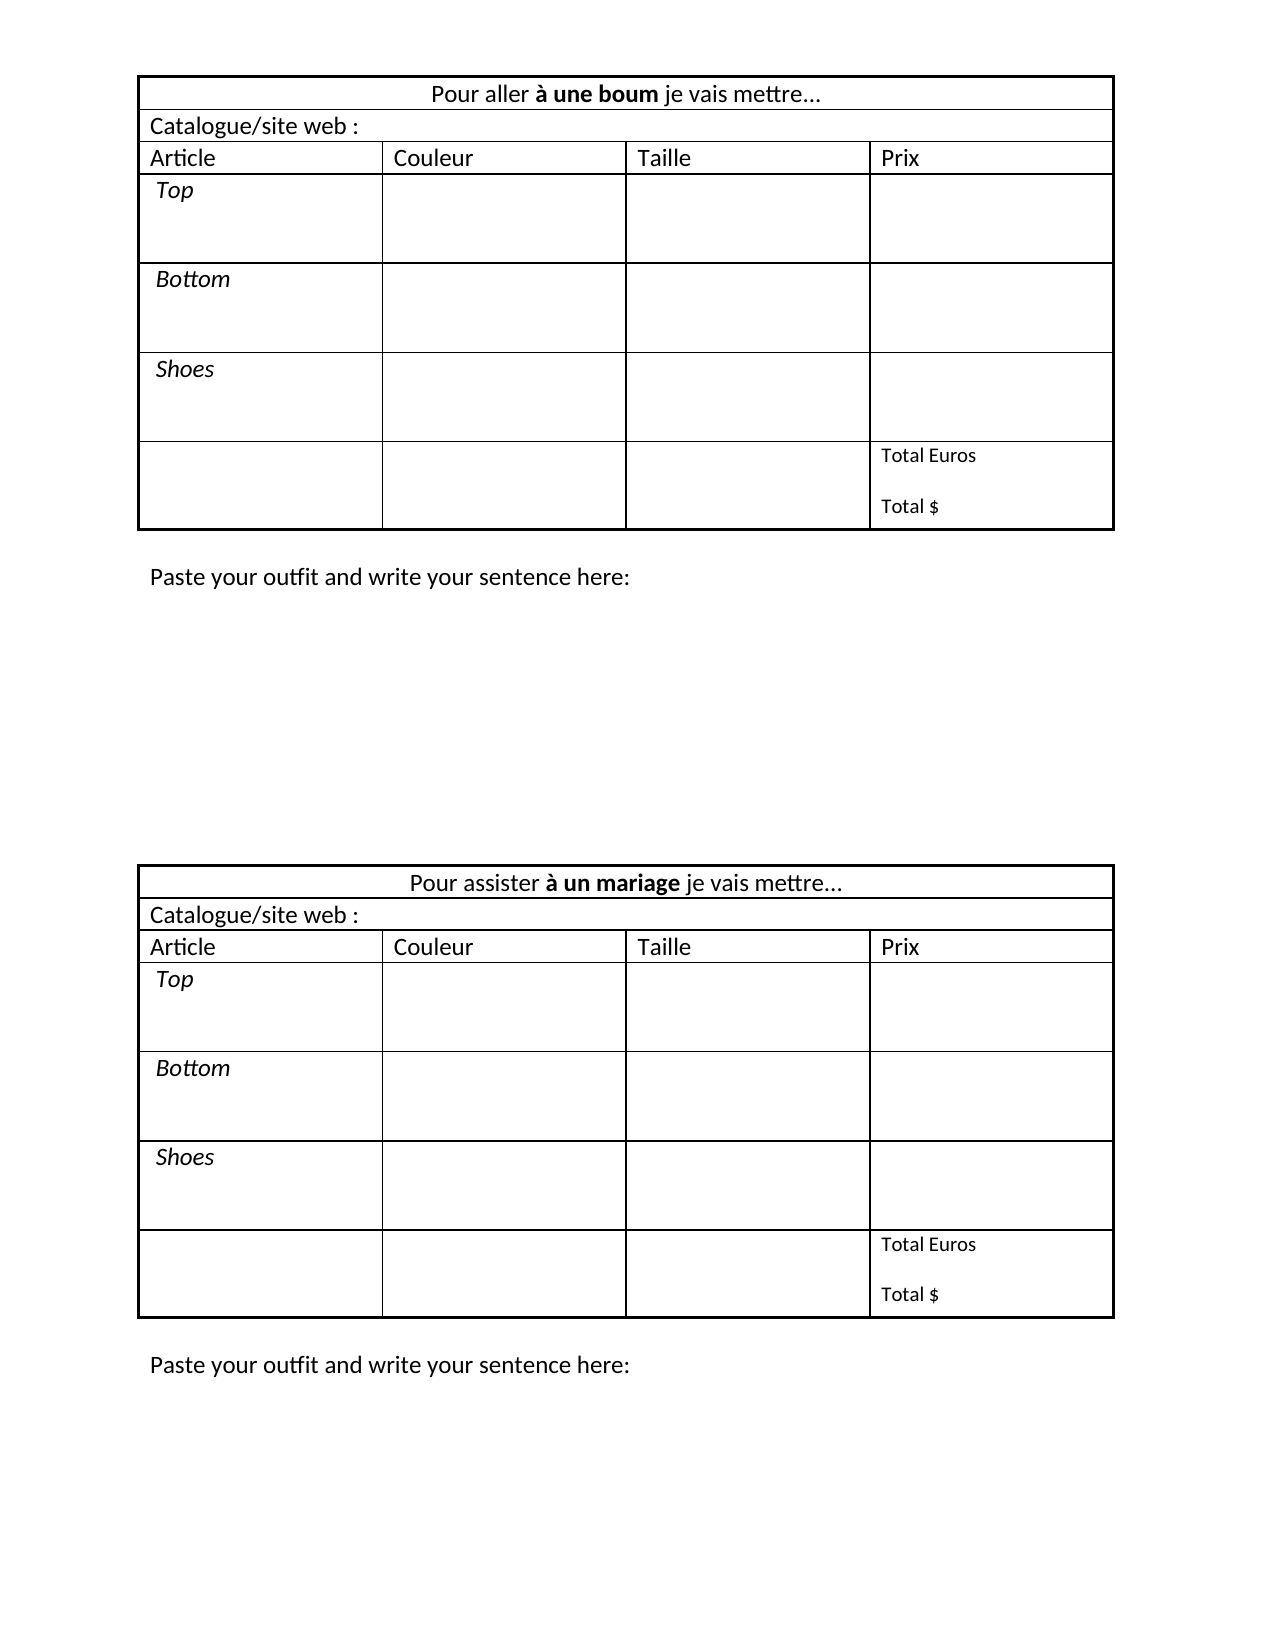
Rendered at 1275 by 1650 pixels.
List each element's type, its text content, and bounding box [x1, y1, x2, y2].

table_cell [383, 963, 625, 1051]
table_cell [627, 353, 869, 441]
table_header Pour aller à une boum je vais mettre... [140, 78, 1112, 109]
table_cell [383, 442, 625, 527]
table_cell [627, 442, 869, 527]
table_cell [871, 1142, 1112, 1229]
table_cell [383, 175, 625, 262]
table_cell Taille [627, 931, 869, 961]
table_cell Taille [627, 142, 869, 173]
table_cell Catalogue/site web : [140, 110, 1112, 141]
table_cell [383, 1142, 625, 1229]
table_cell Prix [871, 142, 1112, 173]
table_cell [871, 353, 1112, 441]
table_cell [871, 264, 1112, 351]
table_cell [383, 264, 625, 351]
table_cell [871, 963, 1112, 1051]
table_cell [871, 1052, 1112, 1140]
table_cell [627, 1052, 869, 1140]
table_cell Total Euros Total $ [871, 442, 1112, 527]
table_cell [140, 1231, 382, 1316]
table_cell Bottom [140, 1052, 382, 1140]
table_cell Top [140, 963, 382, 1051]
table_cell Catalogue/site web : [140, 899, 1112, 929]
table_cell Couleur [383, 931, 625, 961]
table_cell Total Euros Total $ [871, 1231, 1112, 1316]
text Paste your outfit and write your sentence here: [150, 561, 1125, 592]
table_cell [871, 175, 1112, 262]
table_cell [383, 1052, 625, 1140]
table_cell Couleur [383, 142, 625, 173]
table_cell Article [140, 931, 382, 961]
table_cell Prix [871, 931, 1112, 961]
table_cell Bottom [140, 264, 382, 351]
table_cell [627, 175, 869, 262]
text Paste your outfit and write your sentence here: [150, 1349, 1125, 1380]
table_cell [383, 1231, 625, 1316]
table_cell Article [140, 142, 382, 173]
table_cell Shoes [140, 1142, 382, 1229]
table_cell [140, 442, 382, 527]
table_cell [627, 264, 869, 351]
table_cell [627, 963, 869, 1051]
table_cell Shoes [140, 353, 382, 441]
table_cell [383, 353, 625, 441]
table_cell Top [140, 175, 382, 262]
table_cell [627, 1142, 869, 1229]
table_header Pour assister à un mariage je vais mettre... [140, 867, 1112, 897]
table_cell [627, 1231, 869, 1316]
